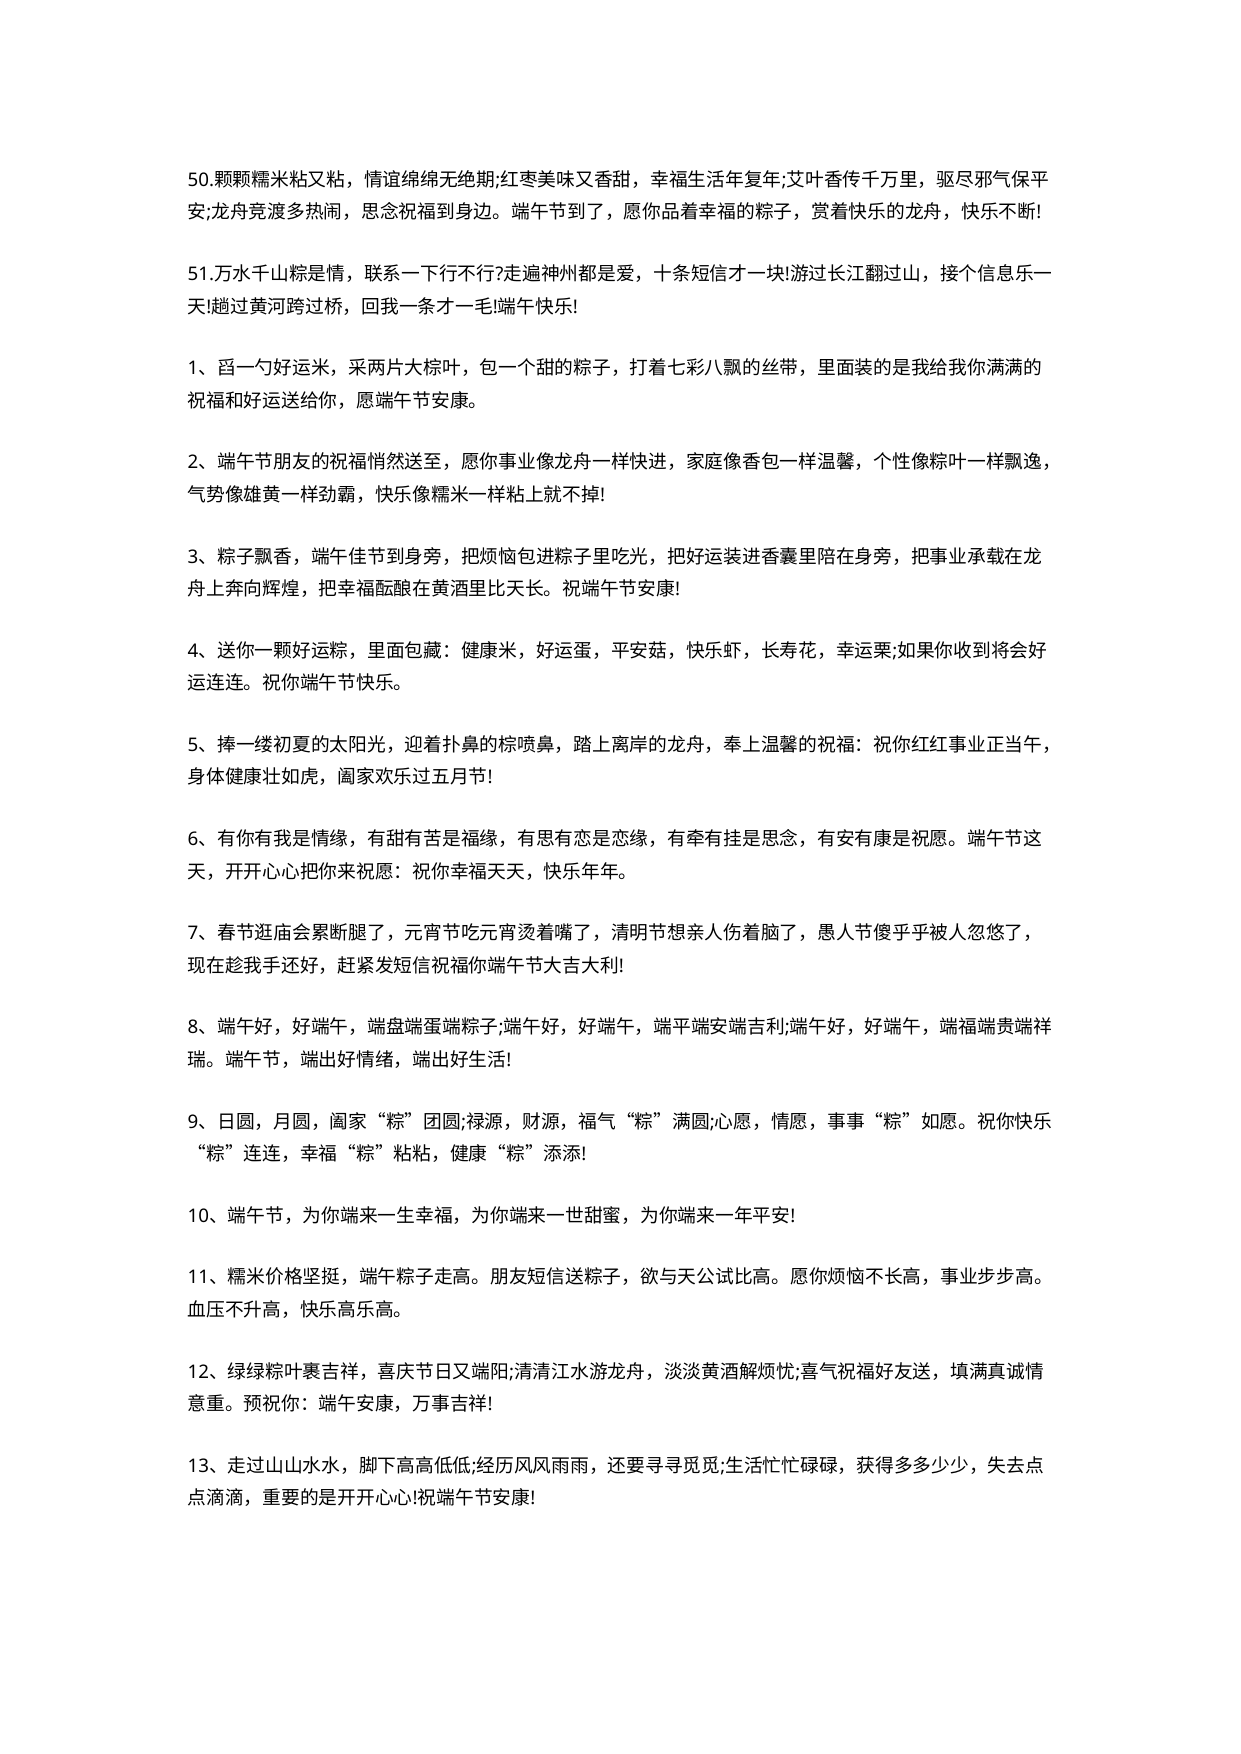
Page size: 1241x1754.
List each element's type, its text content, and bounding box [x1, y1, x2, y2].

text 5、捧一缕初夏的太阳光，迎着扑鼻的棕喷鼻，踏上离岸的龙舟，奉上温馨的祝福：祝你红红事业正当午，身体健康壮如虎，阖家欢乐过五月节! [187, 727, 1053, 792]
text 8、端午好，好端午，端盘端蛋端粽子;端午好，好端午，端平端安端吉利;端午好，好端午，端福端贵端祥瑞。端午节，端出好情绪，端出好生活! [187, 1009, 1053, 1074]
text 2、端午节朋友的祝福悄然送至，愿你事业像龙舟一样快进，家庭像香包一样温馨，个性像粽叶一样飘逸，气势像雄黄一样劲霸，快乐像糯米一样粘上就不掉! [187, 444, 1053, 509]
text 50.颗颗糯米粘又粘，情谊绵绵无绝期;红枣美味又香甜，幸福生活年复年;艾叶香传千万里，驱尽邪气保平安;龙舟竞渡多热闹，思念祝福到身边。端午节到了，愿你品着幸福的粽子，赏着快乐的龙舟，快乐不断! [187, 162, 1053, 227]
text 3、粽子飘香，端午佳节到身旁，把烦恼包进粽子里吃光，把好运装进香囊里陪在身旁，把事业承载在龙舟上奔向辉煌，把幸福酝酿在黄酒里比天长。祝端午节安康! [187, 539, 1053, 604]
text 10、端午节，为你端来一生幸福，为你端来一世甜蜜，为你端来一年平安! [187, 1198, 1053, 1230]
text 9、日圆，月圆，阖家“粽”团圆;禄源，财源，福气“粽”满圆;心愿，情愿，事事“粽”如愿。祝你快乐“粽”连连，幸福“粽”粘粘，健康“粽”添添! [187, 1104, 1053, 1169]
text 6、有你有我是情缘，有甜有苦是福缘，有思有恋是恋缘，有牵有挂是思念，有安有康是祝愿。端午节这天，开开心心把你来祝愿：祝你幸福天天，快乐年年。 [187, 821, 1053, 886]
text 4、送你一颗好运粽，里面包藏：健康米，好运蛋，平安菇，快乐虾，长寿花，幸运栗;如果你收到将会好运连连。祝你端午节快乐。 [187, 633, 1053, 698]
text 11、糯米价格坚挺，端午粽子走高。朋友短信送粽子，欲与天公试比高。愿你烦恼不长高，事业步步高。血压不升高，快乐高乐高。 [187, 1259, 1053, 1324]
text 12、绿绿粽叶裹吉祥，喜庆节日又端阳;清清江水游龙舟，淡淡黄酒解烦忧;喜气祝福好友送，填满真诚情意重。预祝你：端午安康，万事吉祥! [187, 1354, 1053, 1419]
text 7、春节逛庙会累断腿了，元宵节吃元宵烫着嘴了，清明节想亲人伤着脑了，愚人节傻乎乎被人忽悠了，现在趁我手还好，赶紧发短信祝福你端午节大吉大利! [187, 915, 1053, 980]
text 51.万水千山粽是情，联系一下行不行?走遍神州都是爱，十条短信才一块!游过长江翻过山，接个信息乐一天!趟过黄河跨过桥，回我一条才一毛!端午快乐! [187, 256, 1053, 321]
text 13、走过山山水水，脚下高高低低;经历风风雨雨，还要寻寻觅觅;生活忙忙碌碌，获得多多少少，失去点点滴滴，重要的是开开心心!祝端午节安康! [187, 1448, 1053, 1513]
text 1、舀一勺好运米，采两片大棕叶，包一个甜的粽子，打着七彩八飘的丝带，里面装的是我给我你满满的祝福和好运送给你，愿端午节安康。 [187, 350, 1053, 415]
